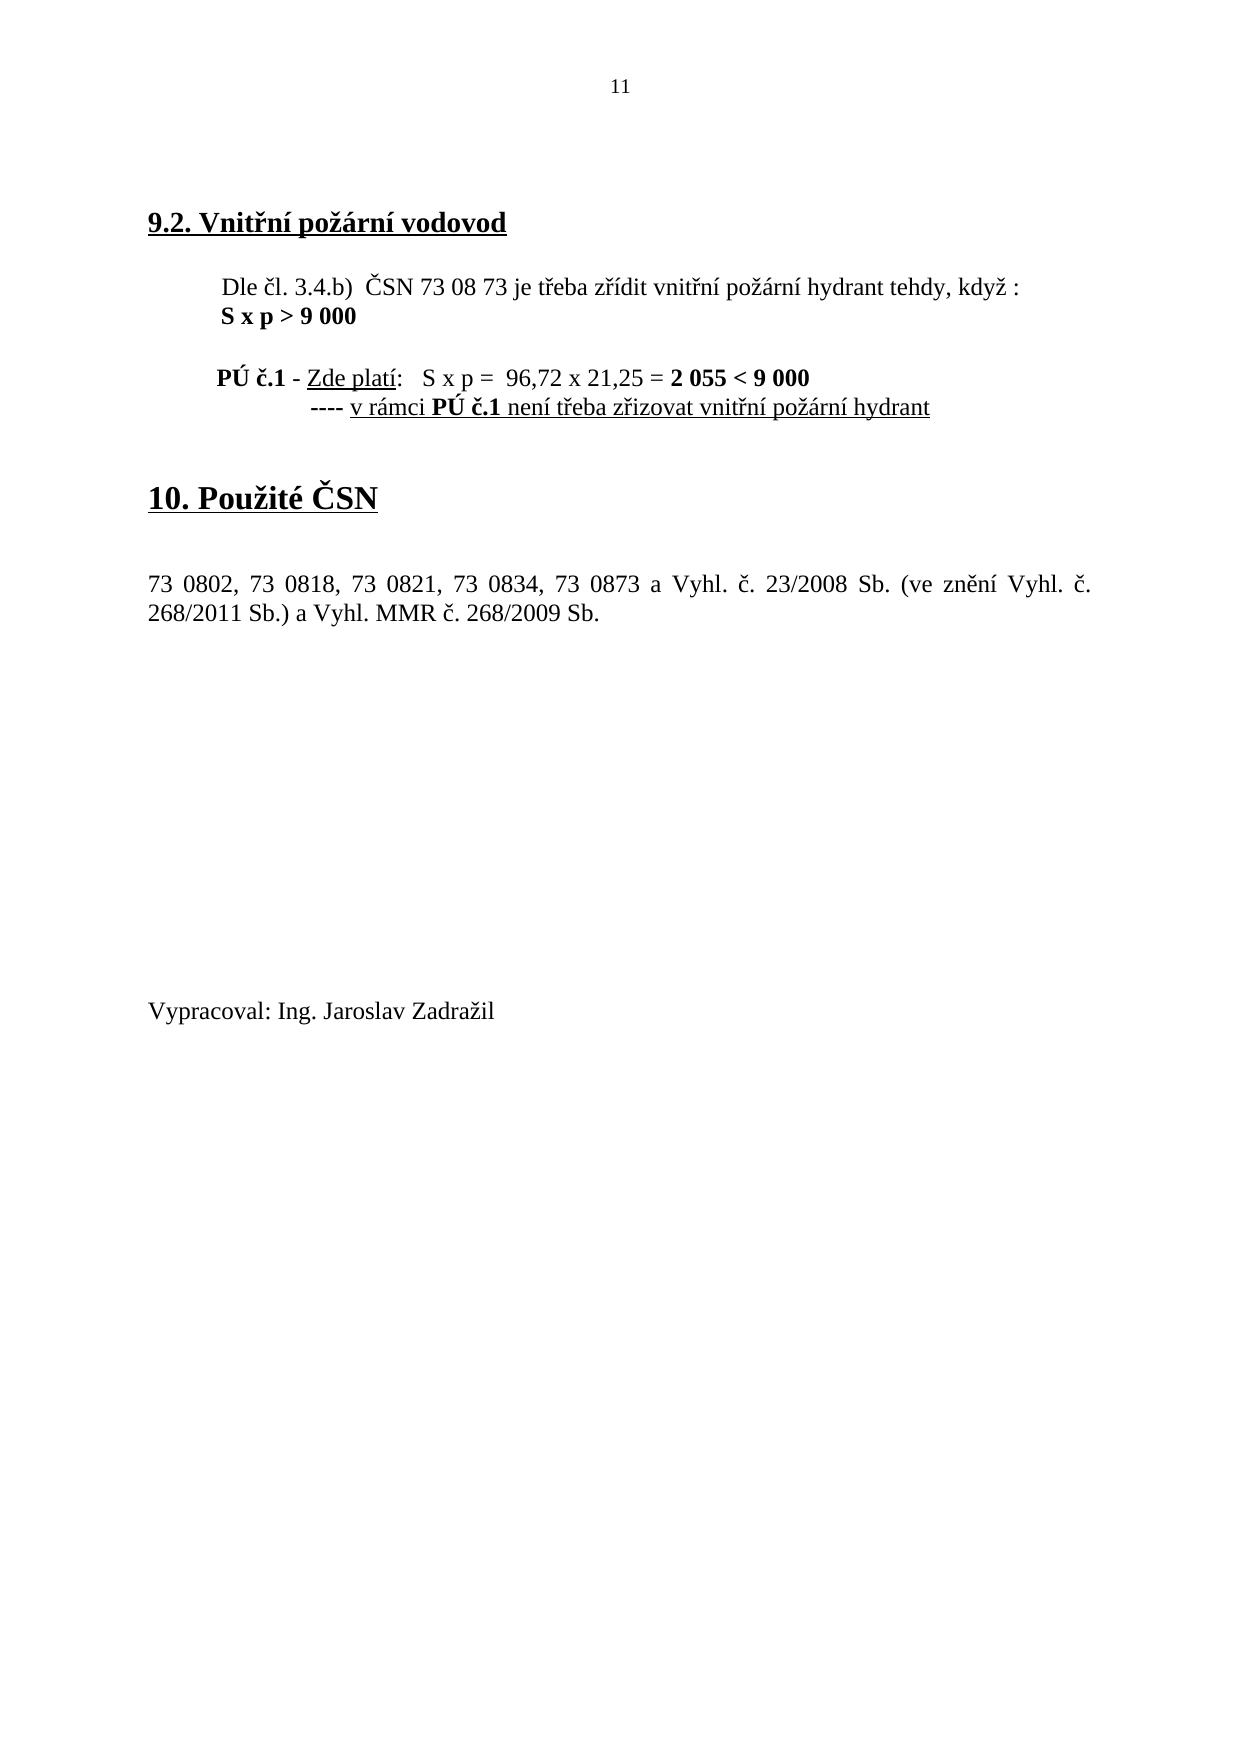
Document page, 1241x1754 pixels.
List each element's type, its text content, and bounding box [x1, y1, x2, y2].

text 9.2. Vnitřní požární vodovod [148, 205, 1093, 239]
subtitle PÚ č.1 - Zde platí: S x p = 96,72 x 21,25 = 2 055 < 9 000 [148, 363, 1093, 392]
text 73 0802, 73 0818, 73 0821, 73 0834, 73 0873 a Vyhl. č. 23/2008 Sb. (ve znění Vyhl. č. 268/2011 Sb.) a Vyhl. MMR č. 268/2009 Sb. [148, 569, 1093, 627]
text Vypracoval: Ing. Jaroslav Zadražil [148, 996, 1093, 1025]
text 10. Použité ČSN [148, 478, 1093, 517]
subtitle ---- v rámci PÚ č.1 není třeba zřizovat vnitřní požární hydrant [148, 392, 1093, 421]
text Dle čl. 3.4.b) ČSN 73 08 73 je třeba zřídit vnitřní požární hydrant tehdy, když : [148, 272, 1093, 301]
subtitle S x p > 9 000 [148, 301, 1093, 330]
